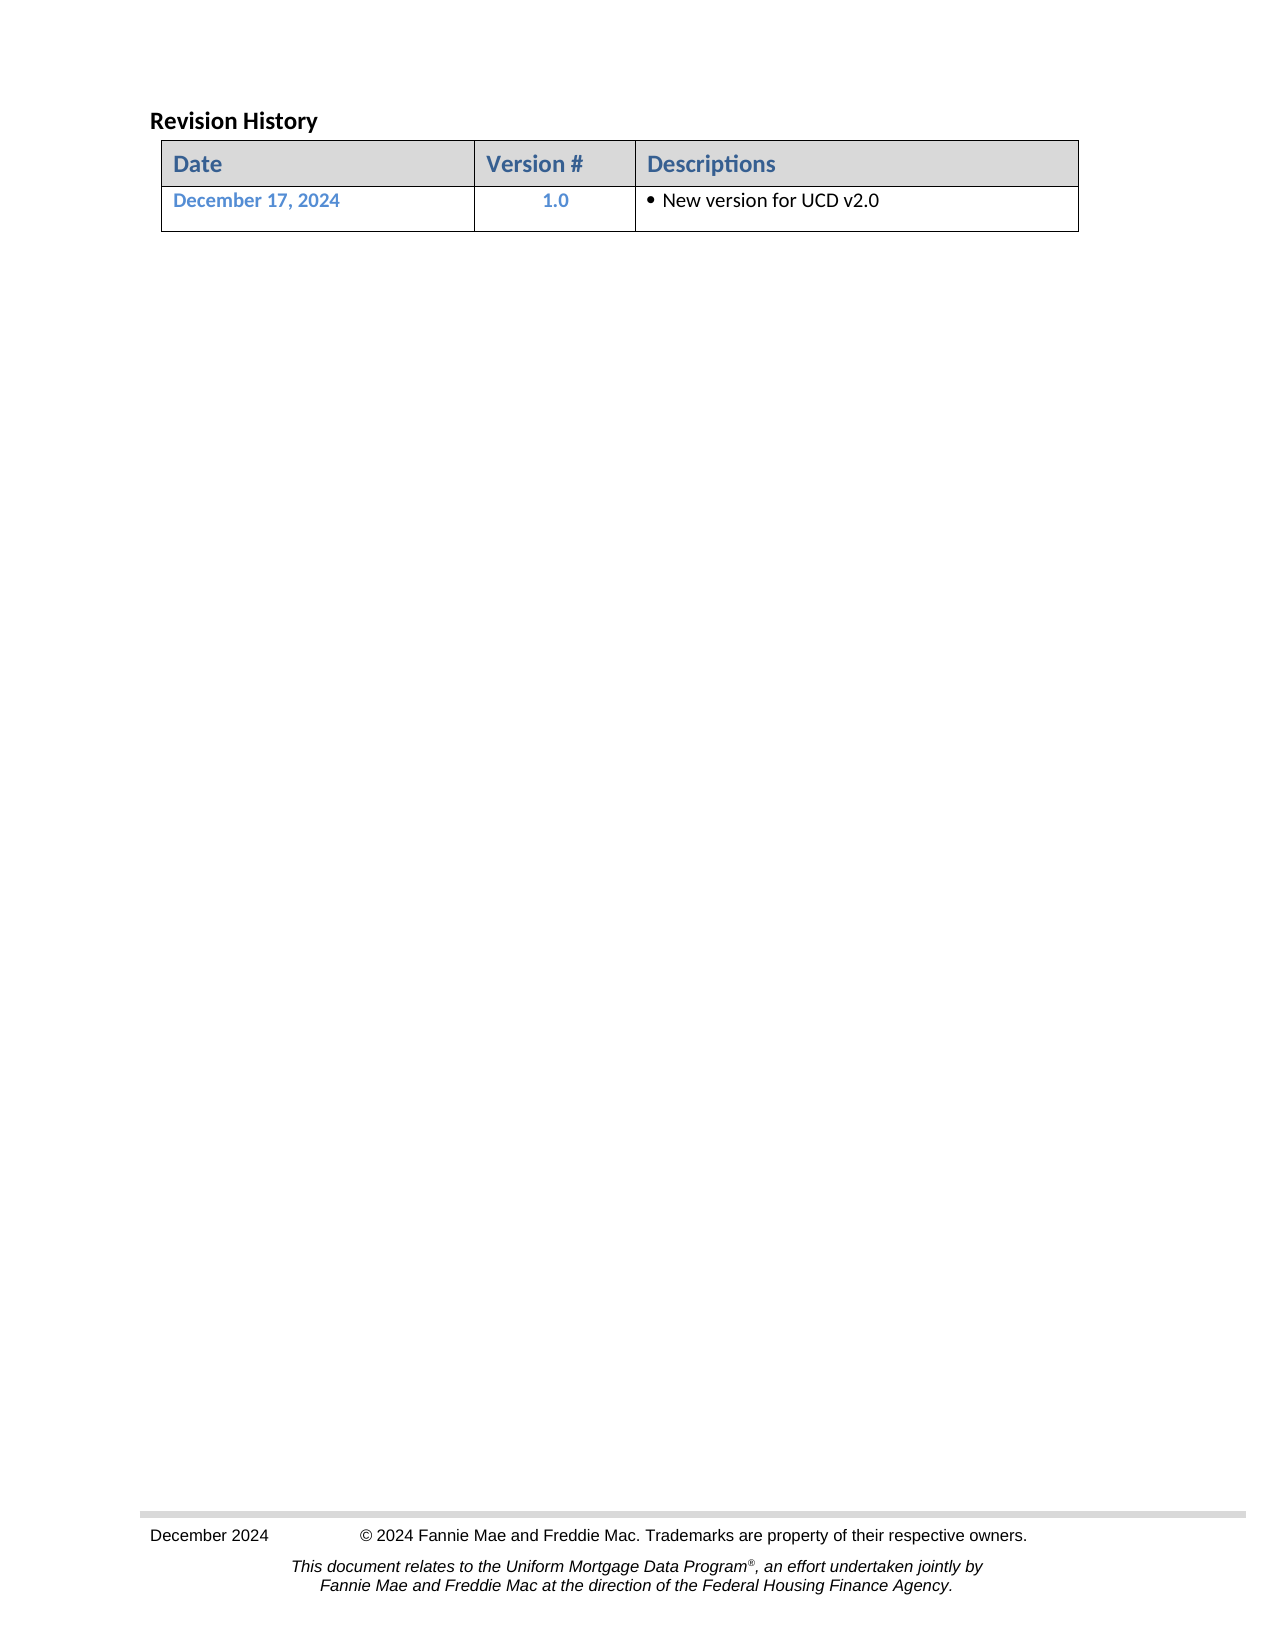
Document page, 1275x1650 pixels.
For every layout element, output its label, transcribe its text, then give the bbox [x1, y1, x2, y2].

table_header Version # [475, 141, 635, 186]
table_cell December 17, 2024 [162, 187, 474, 231]
table_cell 1.0 [475, 187, 635, 231]
table_header Date [162, 141, 474, 186]
table_cell New version for UCD v2.0 [636, 187, 1078, 231]
subtitle Revision History [150, 105, 1125, 136]
table_header Descriptions [636, 141, 1078, 186]
